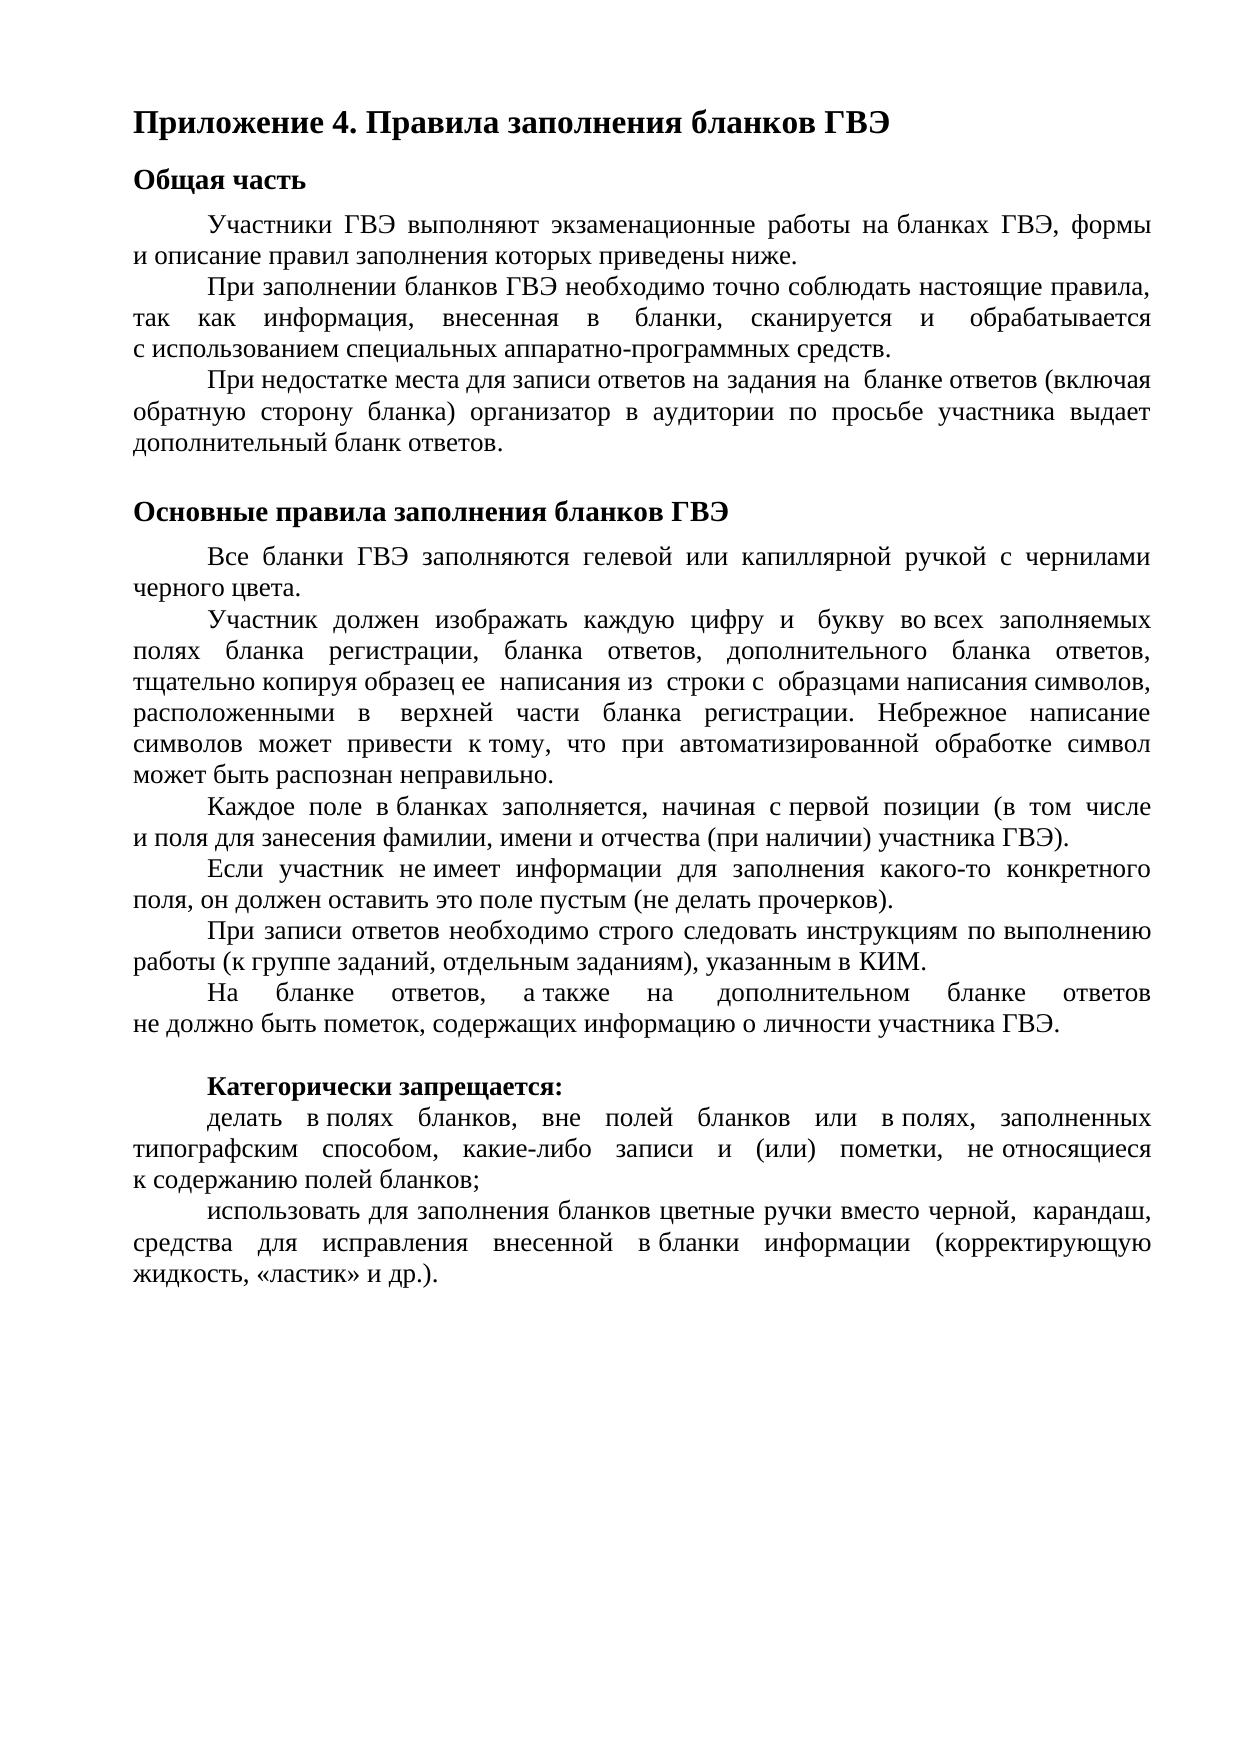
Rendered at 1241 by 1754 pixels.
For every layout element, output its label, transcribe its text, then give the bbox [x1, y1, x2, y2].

text При заполнении бланков ГВЭ необходимо точно соблюдать настоящие правила, так как информация, внесенная в бланки, сканируется и обрабатывается с использованием специальных аппаратно-программных средств. [133, 270, 1152, 363]
text Основные правила заполнения бланков ГВЭ [133, 494, 1152, 528]
text Если участник не имеет информации для заполнения какого-то конкретного поля, он должен оставить это поле пустым (не делать прочерков). [133, 852, 1152, 914]
text Каждое поле в бланках заполняется, начиная с первой позиции (в том числе и поля для занесения фамилии, имени и отчества (при наличии) участника ГВЭ). [133, 789, 1152, 852]
text При записи ответов необходимо строго следовать инструкциям по выполнению работы (к группе заданий, отдельным заданиям), указанным в КИМ. [133, 914, 1152, 976]
text Участники ГВЭ выполняют экзаменационные работы на бланках ГВЭ, формы и описание правил заполнения которых приведены ниже. [133, 208, 1152, 270]
text На бланке ответов, а также на дополнительном бланке ответов не должно быть пометок, содержащих информацию о личности участника ГВЭ. [133, 976, 1152, 1039]
text При недостатке места для записи ответов на задания на бланке ответов (включая обратную сторону бланка) организатор в аудитории по просьбе участника выдает дополнительный бланк ответов. [133, 363, 1152, 457]
text Участник должен изображать каждую цифру и букву во всех заполняемых полях бланка регистрации, бланка ответов, дополнительного бланка ответов, тщательно копируя образец ее написания из строки с образцами написания символов, расположенными в верхней части бланка регистрации. Небрежное написание символов может привести к тому, что при автоматизированной обработке символ может быть распознан неправильно. [133, 603, 1152, 789]
text Общая часть [133, 162, 1152, 195]
text использовать для заполнения бланков цветные ручки вместо черной, карандаш, средства для исправления внесенной в бланки информации (корректирующую жидкость, «ластик» и др.). [133, 1194, 1152, 1288]
text Категорически запрещается: [133, 1070, 1152, 1101]
text Все бланки ГВЭ заполняются гелевой или капиллярной ручкой с чернилами черного цвета. [133, 540, 1152, 603]
text Приложение 4. Правила заполнения бланков ГВЭ [133, 103, 1152, 141]
text делать в полях бланков, вне полей бланков или в полях, заполненных типографским способом, какие-либо записи и (или) пометки, не относящиеся к содержанию полей бланков; [133, 1101, 1152, 1194]
